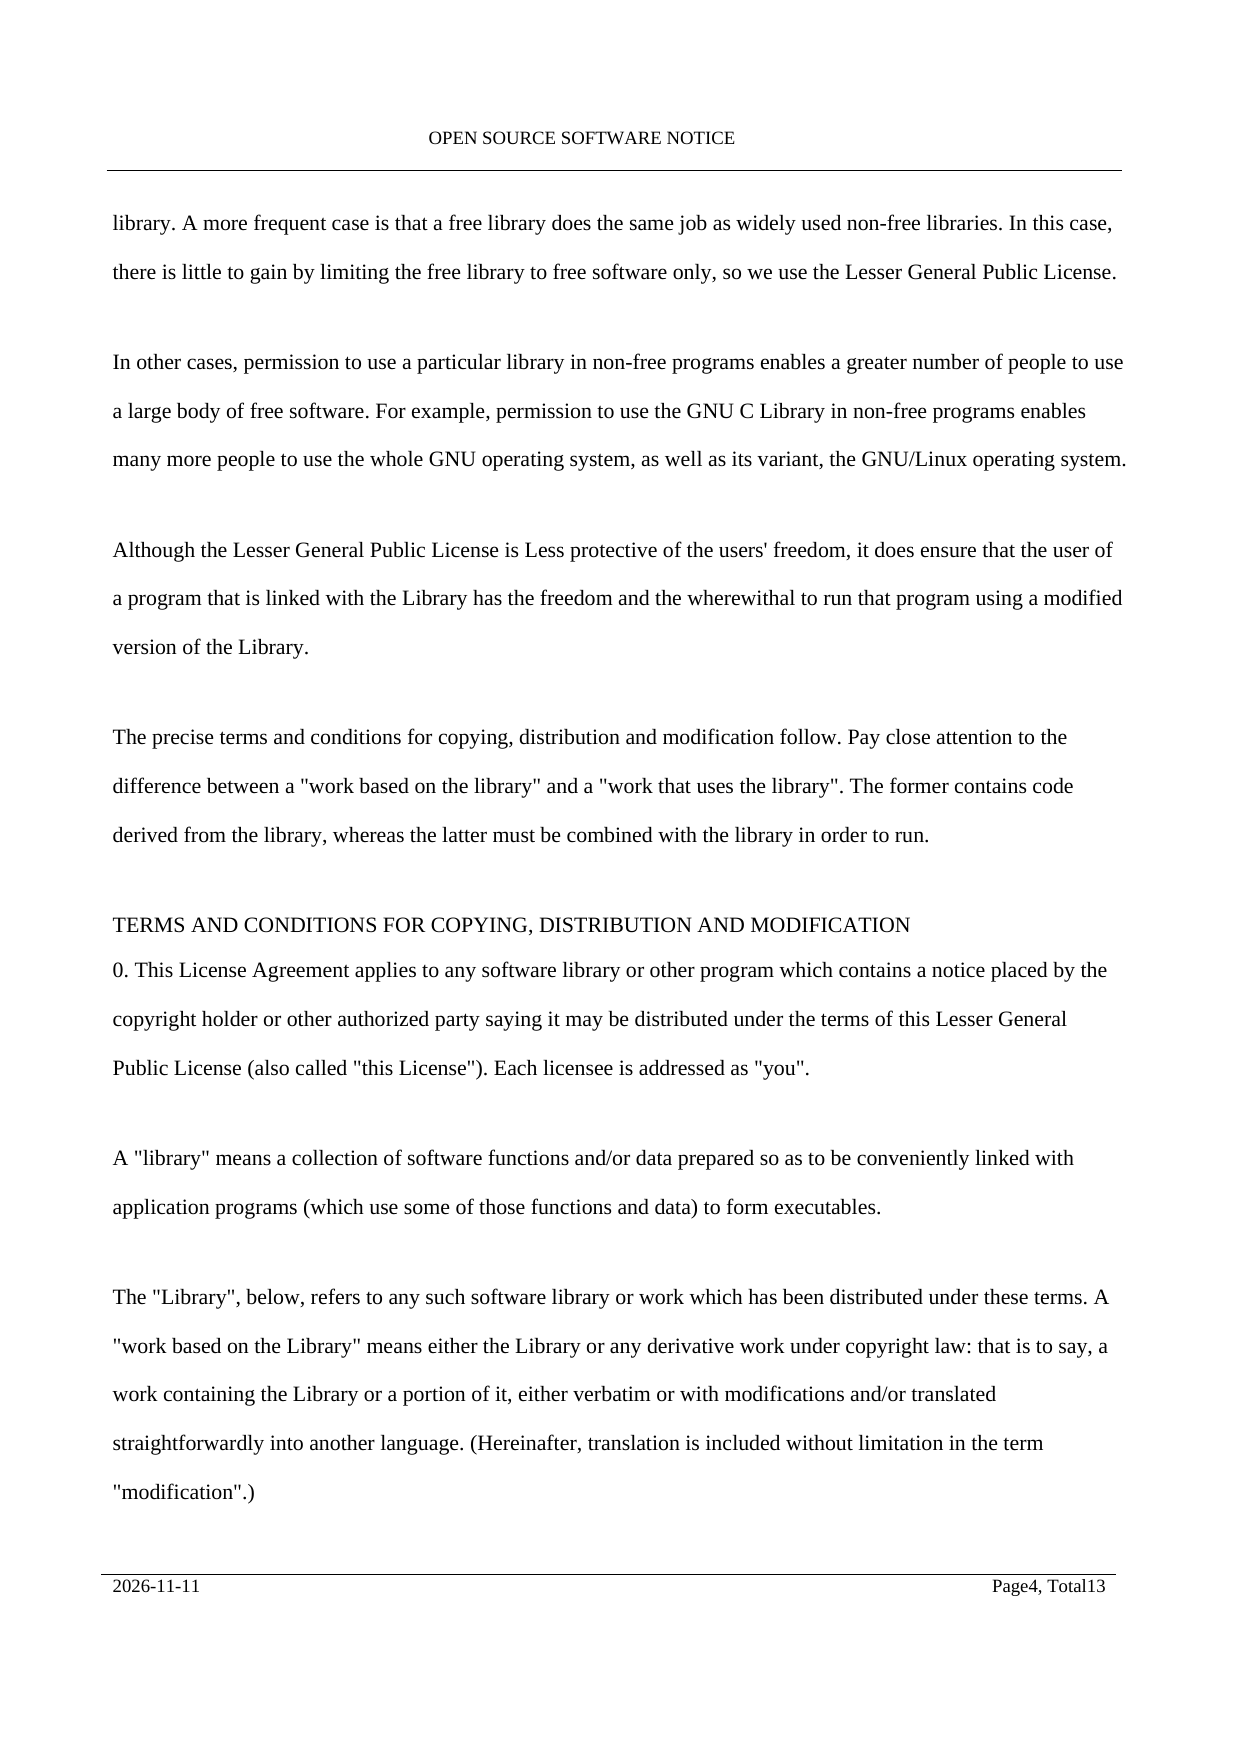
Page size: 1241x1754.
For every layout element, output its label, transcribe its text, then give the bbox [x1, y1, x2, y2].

text A "library" means a collection of software functions and/or data prepared so as to be conveniently linked with application programs (which use some of those functions and data) to form executables. [112, 1141, 1128, 1222]
text TERMS AND CONDITIONS FOR COPYING, DISTRIBUTION AND MODIFICATION [112, 908, 1128, 941]
text In other cases, permission to use a particular library in non-free programs enables a greater number of people to use a large body of free software. For example, permission to use the GNU C Library in non-free programs enables many more people to use the whole GNU operating system, as well as its variant, the GNU/Linux operating system. [112, 345, 1128, 475]
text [112, 206, 1128, 288]
text The precise terms and conditions for copying, distribution and modification follow. Pay close attention to the difference between a "work based on the library" and a "work that uses the library". The former contains code derived from the library, whereas the latter must be combined with the library in order to run. [112, 721, 1128, 851]
text The "Library", below, refers to any such software library or work which has been distributed under these terms. A "work based on the Library" means either the Library or any derivative work under copyright law: that is to say, a work containing the Library or a portion of it, either verbatim or with modifications and/or translated straightforwardly into another language. (Hereinafter, translation is included without limitation in the term "modification".) [112, 1280, 1128, 1508]
text Although the Lesser General Public License is Less protective of the users' freedom, it does ensure that the user of a program that is linked with the Library has the freedom and the wherewithal to run that program using a modified version of the Library. [112, 533, 1128, 663]
text 0. This License Agreement applies to any software library or other program which contains a notice placed by the copyright holder or other authorized party saying it may be distributed under the terms of this Lesser General Public License (also called "this License"). Each licensee is addressed as "you". [112, 953, 1128, 1083]
